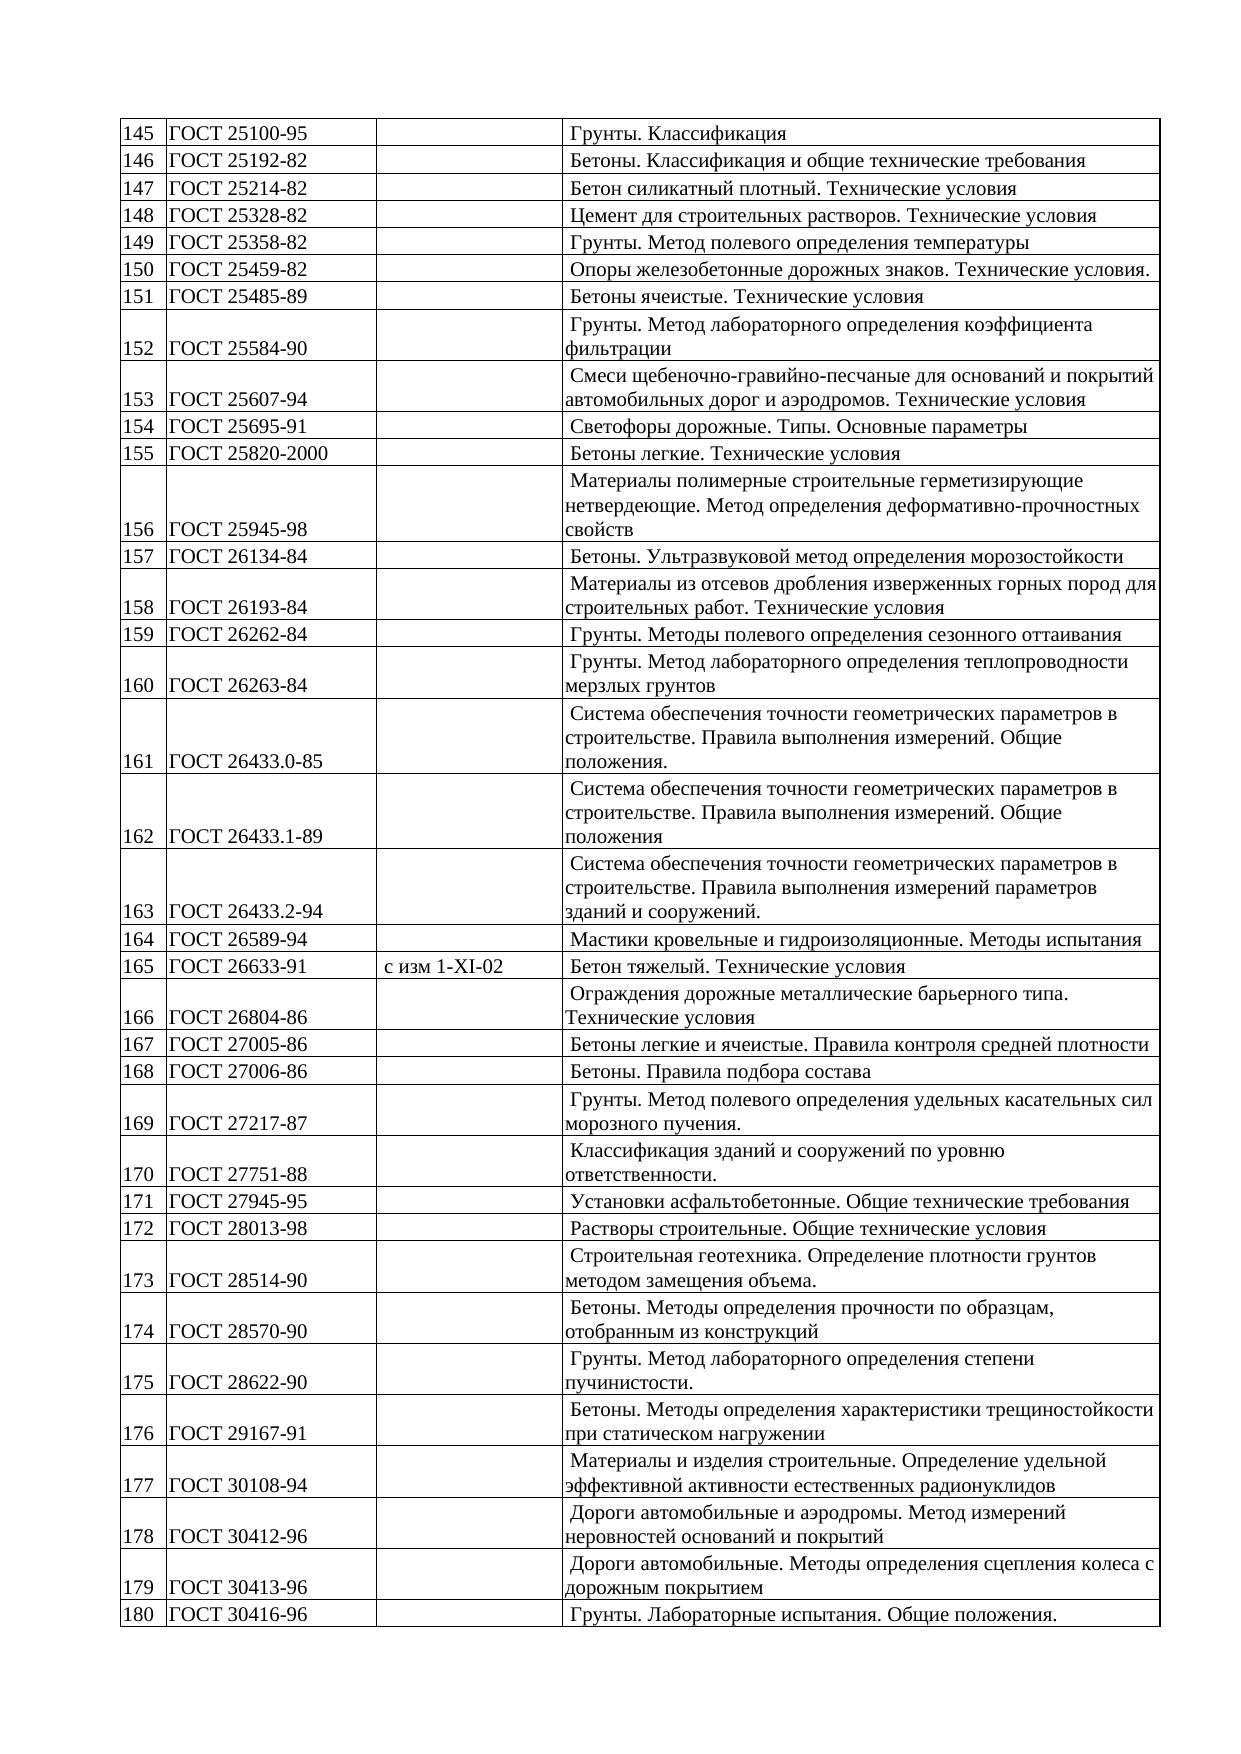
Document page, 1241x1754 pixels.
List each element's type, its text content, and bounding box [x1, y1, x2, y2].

table_cell [377, 412, 562, 438]
table_cell ГОСТ 30412-96 [167, 1498, 376, 1548]
table_cell [377, 1241, 562, 1292]
table_cell ГОСТ 25328-82 [167, 201, 376, 227]
table_cell Материалы и изделия строительные. Определение удельной эффективной активности естественных радионуклидов [563, 1446, 1159, 1497]
table_cell Система обеспечения точности геометрических параметров в строительстве. Правила выполнения измерений параметров зданий и сооружений. [563, 849, 1159, 923]
table_cell Грунты. Метод лабораторного определения теплопроводности мерзлых грунтов [563, 647, 1159, 697]
table_cell ГОСТ 26633-91 [167, 952, 376, 978]
table_cell 170 [121, 1136, 166, 1186]
table_cell [377, 1344, 562, 1394]
table_cell [377, 979, 562, 1029]
table_cell 147 [121, 174, 166, 200]
table_cell 158 [121, 569, 166, 619]
table_cell ГОСТ 25607-94 [167, 361, 376, 411]
table_cell 152 [121, 310, 166, 360]
table_cell ГОСТ 28013-98 [167, 1214, 376, 1240]
table_cell 146 [121, 146, 166, 172]
table_cell 163 [121, 849, 166, 923]
table_cell 153 [121, 361, 166, 411]
table_cell Строительная геотехника. Определение плотности грунтов методом замещения объема. [563, 1241, 1159, 1292]
table_cell [377, 201, 562, 227]
table_cell [377, 1057, 562, 1083]
table_cell Бетон силикатный плотный. Технические условия [563, 174, 1159, 200]
table_cell ГОСТ 30413-96 [167, 1549, 376, 1599]
table_cell [377, 310, 562, 360]
table_cell [377, 849, 562, 923]
table_cell ГОСТ 26433.0-85 [167, 699, 376, 773]
table_cell ГОСТ 26433.1-89 [167, 774, 376, 848]
table_cell ГОСТ 25584-90 [167, 310, 376, 360]
table_cell с изм 1-XI-02 [377, 952, 562, 978]
table_cell Бетоны. Ультразвуковой метод определения морозостойкости [563, 542, 1159, 568]
table_cell 145 [121, 119, 166, 145]
table_cell 167 [121, 1030, 166, 1056]
table_cell [377, 1293, 562, 1343]
table_cell Бетоны. Правила подбора состава [563, 1057, 1159, 1083]
table_cell [377, 119, 562, 145]
table_cell ГОСТ 26433.2-94 [167, 849, 376, 923]
table_cell [377, 439, 562, 465]
table_cell Бетоны ячеистые. Технические условия [563, 282, 1159, 308]
table_cell ГОСТ 27005-86 [167, 1030, 376, 1056]
table_cell ГОСТ 27751-88 [167, 1136, 376, 1186]
table_cell ГОСТ 25459-82 [167, 255, 376, 281]
table_cell 174 [121, 1293, 166, 1343]
table_cell [377, 1395, 562, 1445]
table_cell Дороги автомобильные. Методы определения сцепления колеса с дорожным покрытием [563, 1549, 1159, 1599]
table_cell 176 [121, 1395, 166, 1445]
table_cell ГОСТ 26804-86 [167, 979, 376, 1029]
table_cell 172 [121, 1214, 166, 1240]
table_cell 165 [121, 952, 166, 978]
table_cell 161 [121, 699, 166, 773]
table_cell 156 [121, 466, 166, 541]
table_cell 169 [121, 1085, 166, 1135]
table_cell [377, 774, 562, 848]
table_cell Материалы полимерные строительные герметизирующие нетвердеющие. Метод определения деформативно-прочностных свойств [563, 466, 1159, 541]
table_cell Грунты. Лабораторные испытания. Общие положения. [563, 1600, 1159, 1626]
table_cell [377, 361, 562, 411]
table_cell ГОСТ 26193-84 [167, 569, 376, 619]
table_cell ГОСТ 28622-90 [167, 1344, 376, 1394]
table_cell 159 [121, 620, 166, 646]
table_cell Установки асфальтобетонные. Общие технические требования [563, 1187, 1159, 1213]
table_cell [377, 174, 562, 200]
table_cell [377, 1600, 562, 1626]
table_cell [377, 1446, 562, 1497]
table_cell Система обеспечения точности геометрических параметров в строительстве. Правила выполнения измерений. Общие положения [563, 774, 1159, 848]
table_cell ГОСТ 25214-82 [167, 174, 376, 200]
table_cell 177 [121, 1446, 166, 1497]
table_cell [377, 146, 562, 172]
table_cell ГОСТ 25485-89 [167, 282, 376, 308]
table_cell [377, 925, 562, 951]
table_cell 166 [121, 979, 166, 1029]
table_cell [377, 1085, 562, 1135]
table_cell Классификация зданий и сооружений по уровню ответственности. [563, 1136, 1159, 1186]
table_cell ГОСТ 30108-94 [167, 1446, 376, 1497]
table_cell 162 [121, 774, 166, 848]
table_cell Мастики кровельные и гидроизоляционные. Методы испытания [563, 925, 1159, 951]
table_cell ГОСТ 26262-84 [167, 620, 376, 646]
table_cell Грунты. Классификация [563, 119, 1159, 145]
table_cell Ограждения дорожные металлические барьерного типа. Технические условия [563, 979, 1159, 1029]
table_cell ГОСТ 28514-90 [167, 1241, 376, 1292]
table_cell 149 [121, 228, 166, 254]
table_cell ГОСТ 27217-87 [167, 1085, 376, 1135]
table_cell Бетоны. Классификация и общие технические требования [563, 146, 1159, 172]
table_cell [377, 569, 562, 619]
table_cell [377, 1187, 562, 1213]
table_cell Растворы строительные. Общие технические условия [563, 1214, 1159, 1240]
table_cell [377, 228, 562, 254]
table_cell Грунты. Метод полевого определения удельных касательных сил морозного пучения. [563, 1085, 1159, 1135]
table_cell 154 [121, 412, 166, 438]
table_cell Система обеспечения точности геометрических параметров в строительстве. Правила выполнения измерений. Общие положения. [563, 699, 1159, 773]
table_cell ГОСТ 25695-91 [167, 412, 376, 438]
table_cell ГОСТ 27945-95 [167, 1187, 376, 1213]
table_cell Бетоны. Методы определения прочности по образцам, отобранным из конструкций [563, 1293, 1159, 1343]
table_cell 160 [121, 647, 166, 697]
table_cell Бетон тяжелый. Технические условия [563, 952, 1159, 978]
table_cell 173 [121, 1241, 166, 1292]
table_cell ГОСТ 25100-95 [167, 119, 376, 145]
table_cell 171 [121, 1187, 166, 1213]
table_cell 168 [121, 1057, 166, 1083]
table_cell ГОСТ 30416-96 [167, 1600, 376, 1626]
table_cell Смеси щебеночно-гравийно-песчаные для оснований и покрытий автомобильных дорог и аэродромов. Технические условия [563, 361, 1159, 411]
table_cell [377, 255, 562, 281]
table_cell ГОСТ 25820-2000 [167, 439, 376, 465]
table_cell ГОСТ 25358-82 [167, 228, 376, 254]
table_cell 175 [121, 1344, 166, 1394]
table_cell 164 [121, 925, 166, 951]
table_cell [377, 466, 562, 541]
table_cell [377, 1549, 562, 1599]
table_cell Цемент для строительных растворов. Технические условия [563, 201, 1159, 227]
table_cell 150 [121, 255, 166, 281]
table_cell ГОСТ 26134-84 [167, 542, 376, 568]
table_cell 180 [121, 1600, 166, 1626]
table_cell Грунты. Метод полевого определения температуры [563, 228, 1159, 254]
table_cell Дороги автомобильные и аэродромы. Метод измерений неровностей оснований и покрытий [563, 1498, 1159, 1548]
table_cell ГОСТ 26263-84 [167, 647, 376, 697]
table_cell Материалы из отсевов дробления изверженных горных пород для строительных работ. Технические условия [563, 569, 1159, 619]
table_cell [377, 699, 562, 773]
table_cell [377, 1136, 562, 1186]
table_cell Грунты. Метод лабораторного определения коэффициента фильтрации [563, 310, 1159, 360]
table_cell [377, 542, 562, 568]
table_cell ГОСТ 29167-91 [167, 1395, 376, 1445]
table_cell Грунты. Метод лабораторного определения степени пучинистости. [563, 1344, 1159, 1394]
table_cell ГОСТ 25192-82 [167, 146, 376, 172]
table_cell Бетоны легкие. Технические условия [563, 439, 1159, 465]
table_cell 178 [121, 1498, 166, 1548]
table_cell 151 [121, 282, 166, 308]
table_cell 157 [121, 542, 166, 568]
table_cell [377, 647, 562, 697]
table_cell ГОСТ 28570-90 [167, 1293, 376, 1343]
table_cell [377, 620, 562, 646]
table_cell Бетоны. Методы определения характеристики трещиностойкости при статическом нагружении [563, 1395, 1159, 1445]
table_cell 179 [121, 1549, 166, 1599]
table_cell [377, 1030, 562, 1056]
table_cell [377, 1498, 562, 1548]
table_cell ГОСТ 27006-86 [167, 1057, 376, 1083]
table_cell Опоры железобетонные дорожных знаков. Технические условия. [563, 255, 1159, 281]
table_cell Бетоны легкие и ячеистые. Правила контроля средней плотности [563, 1030, 1159, 1056]
table_cell ГОСТ 25945-98 [167, 466, 376, 541]
table_cell [377, 1214, 562, 1240]
table_cell ГОСТ 26589-94 [167, 925, 376, 951]
table_cell Грунты. Методы полевого определения сезонного оттаивания [563, 620, 1159, 646]
table_cell [377, 282, 562, 308]
table_cell 148 [121, 201, 166, 227]
table_cell 155 [121, 439, 166, 465]
table_cell Светофоры дорожные. Типы. Основные параметры [563, 412, 1159, 438]
